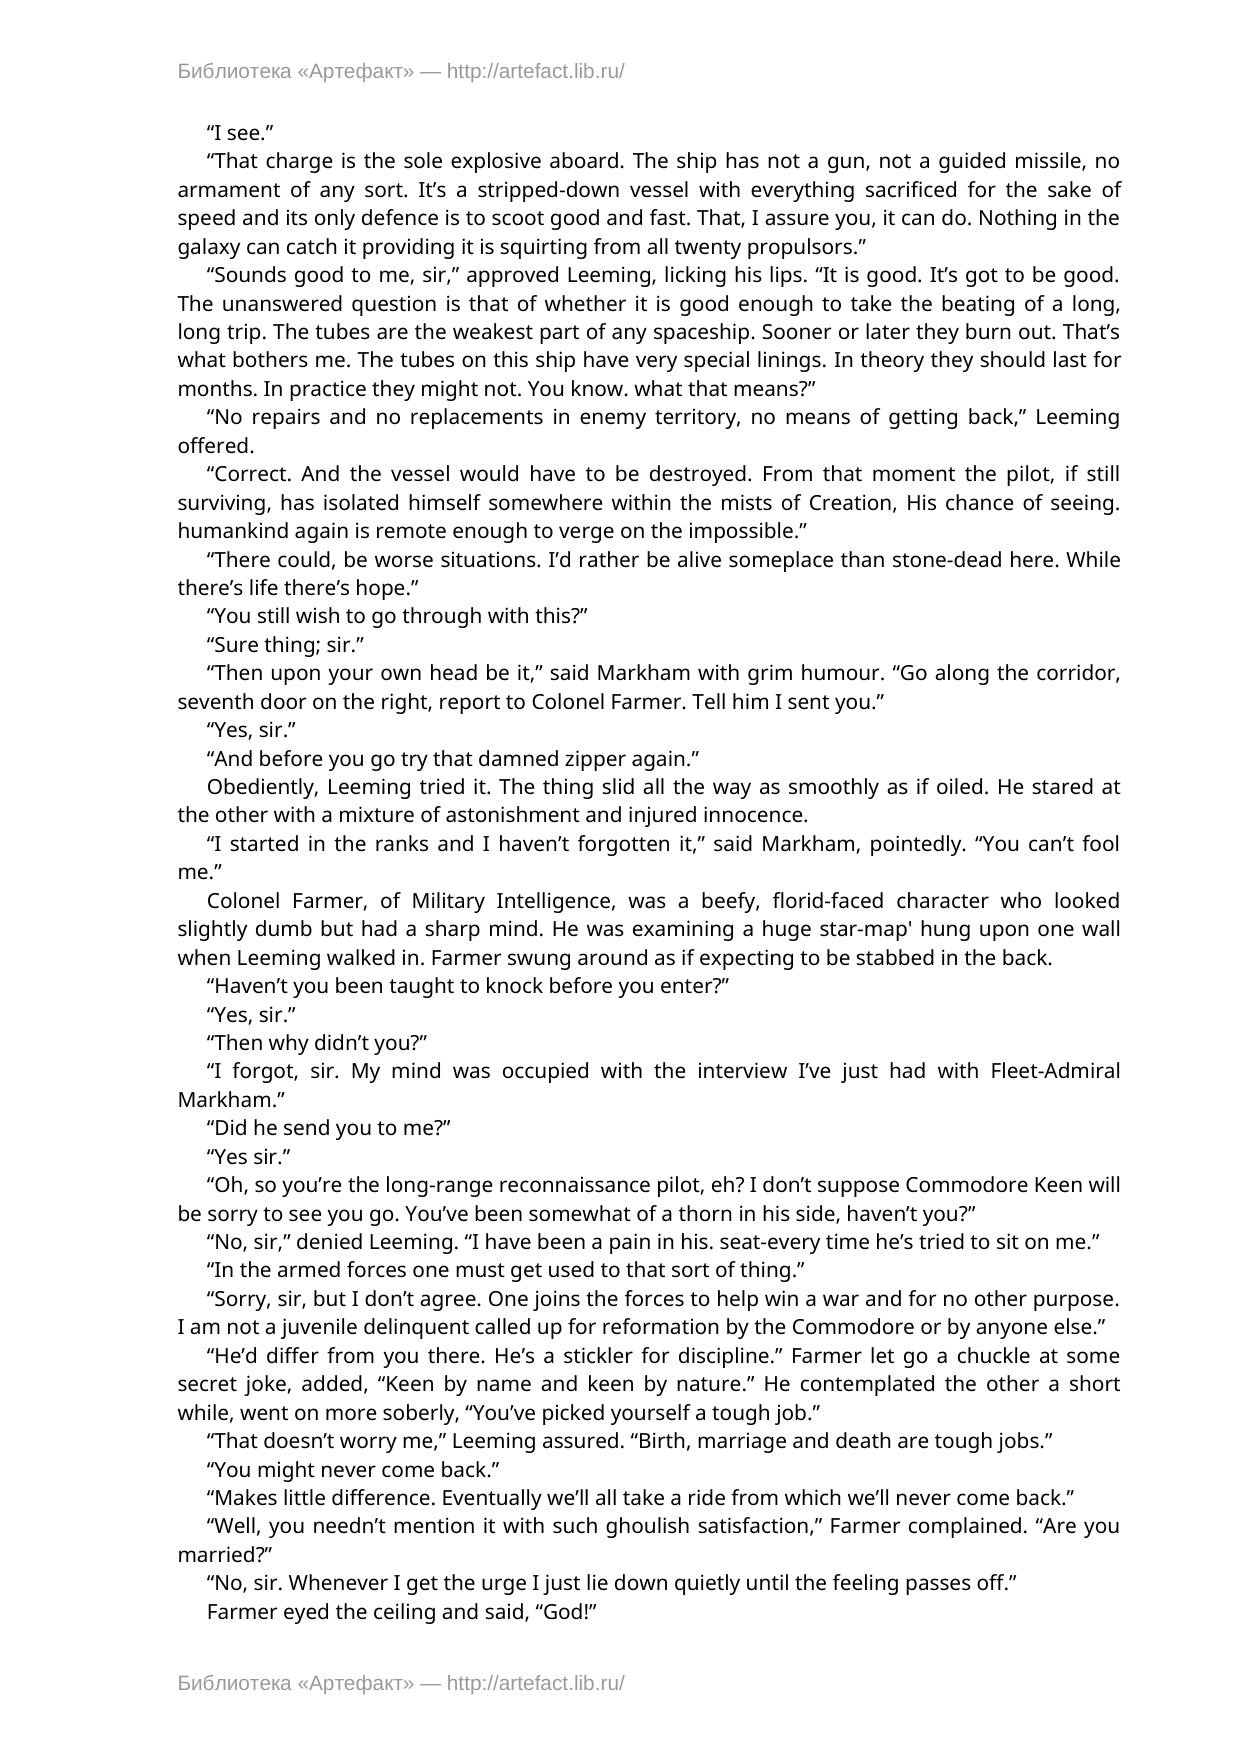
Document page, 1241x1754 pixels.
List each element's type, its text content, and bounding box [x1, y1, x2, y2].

text “You might never come back.” [177, 1455, 1122, 1483]
text “Sure thing; sir.” [177, 630, 1122, 658]
text “In the armed forces one must get used to that sort of thing.” [177, 1256, 1122, 1284]
text “Yes sir.” [177, 1142, 1122, 1170]
text “I started in the ranks and I haven’t forgotten it,” said Markham, pointedly. “You can’t fool me.” [177, 829, 1122, 886]
text “No, sir. Whenever I get the urge I just lie down quietly until the feeling passes off.” [177, 1568, 1122, 1597]
text “There could, be worse situations. I’d rather be alive someplace than stone-dead here. While there’s life there’s hope.” [177, 545, 1122, 602]
text “He’d differ from you there. He’s a stickler for discipline.” Farmer let go a chuckle at some secret joke, added, “Keen by name and keen by nature.” He contemplated the other a short while, went on more soberly, “You’ve picked yourself a tough job.” [177, 1341, 1122, 1426]
text “That charge is the sole explosive aboard. The ship has not a gun, not a guided missile, no armament of any sort. It’s a stripped-down vessel with everything sacrificed for the sake of speed and its only defence is to scoot good and fast. That, I assure you, it can do. Nothing in the galaxy can catch it providing it is squirting from all twenty propulsors.” [177, 147, 1122, 260]
text “Sorry, sir, but I don’t agree. One joins the forces to help win a war and for no other purpose. I am not a juvenile delinquent called up for reformation by the Commodore or by anyone else.” [177, 1284, 1122, 1341]
text Colonel Farmer, of Military Intelligence, was a beefy, florid-faced character who looked slightly dumb but had a sharp mind. He was examining a huge star-map' hung upon one wall when Leeming walked in. Farmer swung around as if expecting to be stabbed in the back. [177, 886, 1122, 971]
text “No repairs and no replacements in enemy territory, no means of getting back,” Leeming offered. [177, 402, 1122, 459]
text “Correct. And the vessel would have to be destroyed. From that moment the pilot, if still surviving, has isolated himself somewhere within the mists of Creation, His chance of seeing. humankind again is remote enough to verge on the impossible.” [177, 459, 1122, 545]
text “You still wish to go through with this?” [177, 602, 1122, 630]
text “Oh, so you’re the long-range reconnaissance pilot, eh? I don’t suppose Commodore Keen will be sorry to see you go. You’ve been somewhat of a thorn in his side, haven’t you?” [177, 1170, 1122, 1227]
text “Sounds good to me, sir,” approved Leeming, licking his lips. “It is good. It’s got to be good. The unanswered question is that of whether it is good enough to take the beating of a long, long trip. The tubes are the weakest part of any spaceship. Sooner or later they burn out. That’s what bothers me. The tubes on this ship have very special linings. In theory they should last for months. In practice they might not. You know. what that means?” [177, 260, 1122, 402]
text Farmer eyed the ceiling and said, “God!” [177, 1597, 1122, 1625]
text “I forgot, sir. My mind was occupied with the interview I’ve just had with Fleet-Admiral Markham.” [177, 1057, 1122, 1113]
text Obediently, Leeming tried it. The thing slid all the way as smoothly as if oiled. He stared at the other with a mixture of astonishment and injured innocence. [177, 772, 1122, 829]
text “Yes, sir.” [177, 1000, 1122, 1028]
text “Well, you needn’t mention it with such ghoulish satisfaction,” Farmer complained. “Are you married?” [177, 1512, 1122, 1568]
text “Then upon your own head be it,” said Markham with grim humour. “Go along the corridor, seventh door on the right, report to Colonel Farmer. Tell him I sent you.” [177, 658, 1122, 715]
text “And before you go try that damned zipper again.” [177, 744, 1122, 772]
text “I see.” [177, 118, 1122, 147]
text “That doesn’t worry me,” Leeming assured. “Birth, marriage and death are tough jobs.” [177, 1426, 1122, 1455]
text “Haven’t you been taught to knock before you enter?” [177, 971, 1122, 1000]
text “Then why didn’t you?” [177, 1028, 1122, 1057]
text “No, sir,” denied Leeming. “I have been a pain in his. seat-every time he’s tried to sit on me.” [177, 1227, 1122, 1256]
text “Yes, sir.” [177, 715, 1122, 744]
text “Did he send you to me?” [177, 1113, 1122, 1142]
text “Makes little difference. Eventually we’ll all take a ride from which we’ll never come back.” [177, 1483, 1122, 1512]
